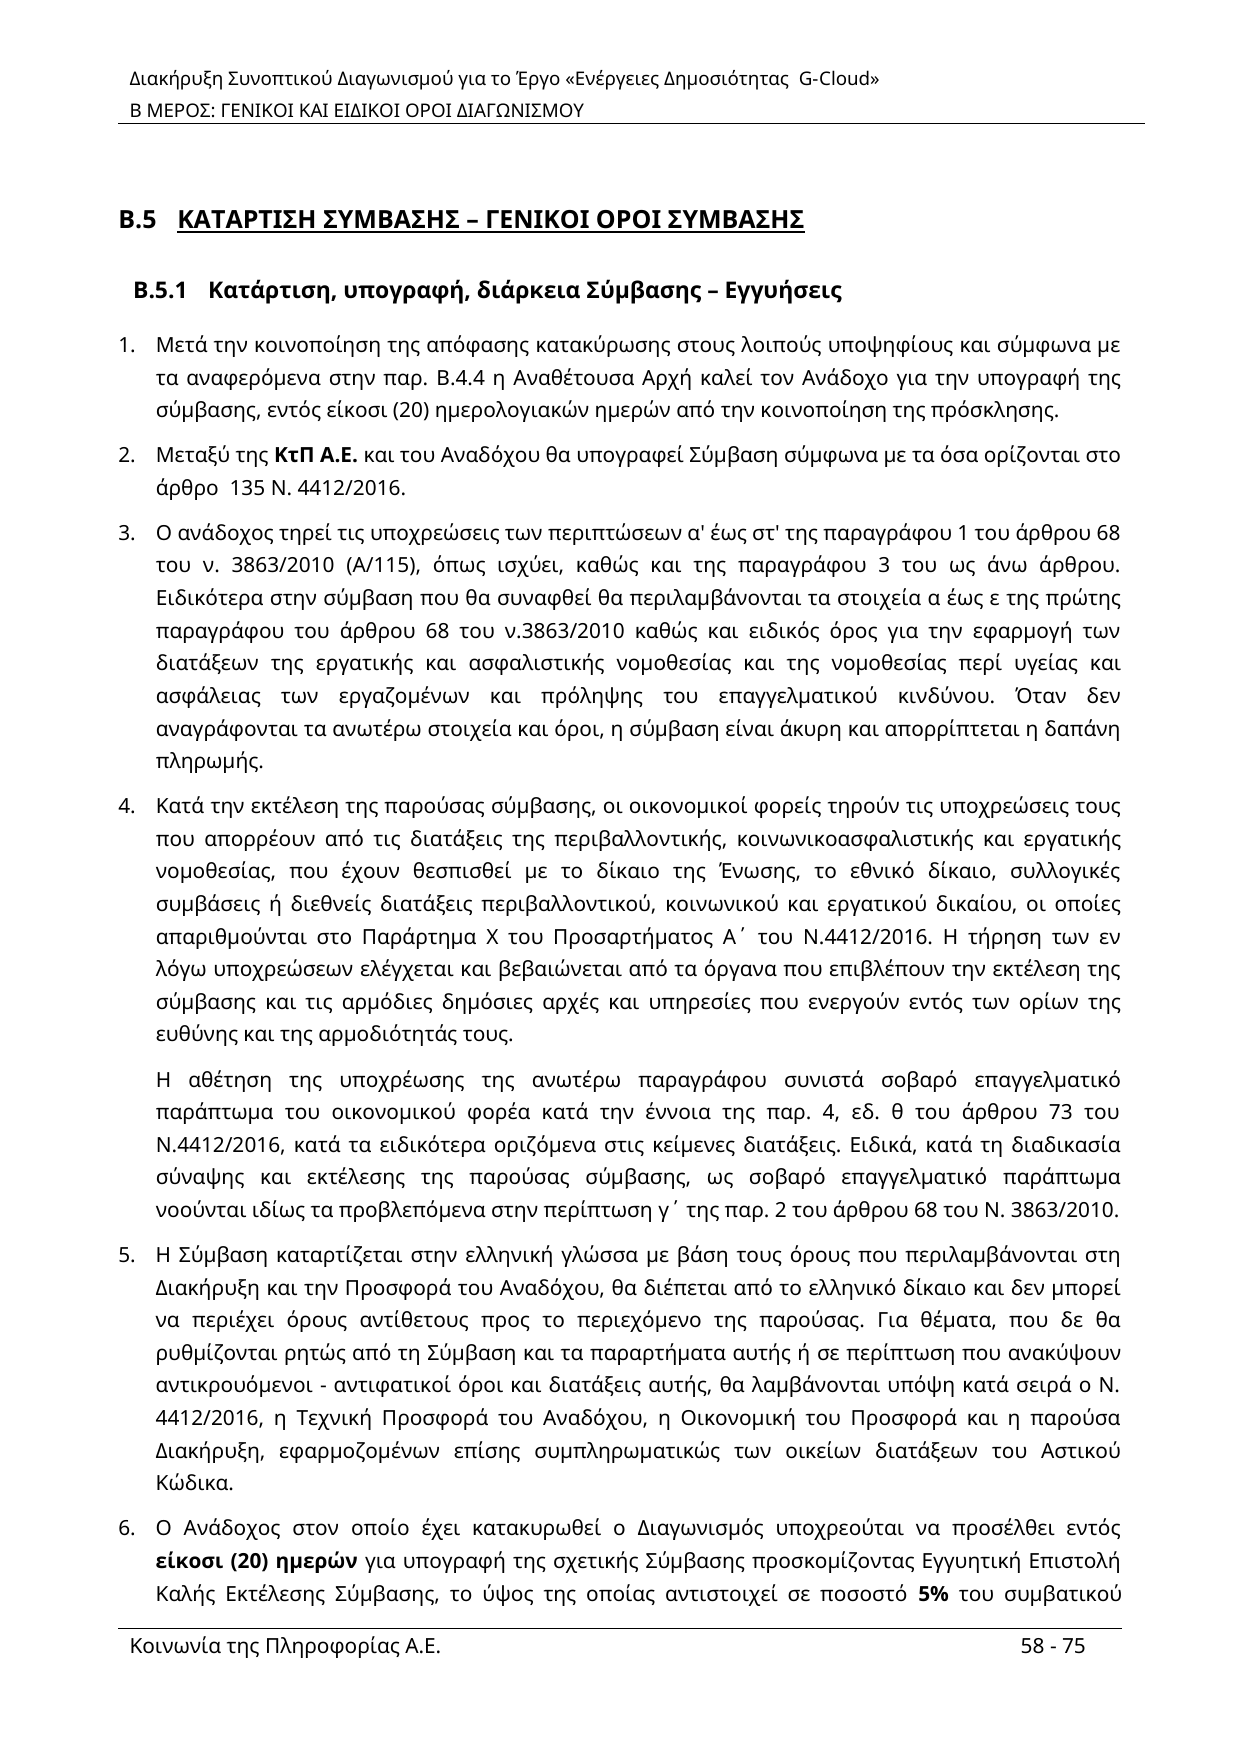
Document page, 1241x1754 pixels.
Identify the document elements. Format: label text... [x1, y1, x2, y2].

text Η αθέτηση της υποχρέωσης της ανωτέρω παραγράφου συνιστά σοβαρό επαγγελματικό παράπτωμα του οικονομικού φορέα κατά την έννοια της παρ. 4, εδ. θ του άρθρου 73 του Ν.4412/2016, κατά τα ειδικότερα οριζόμενα στις κείμενες διατάξεις. Ειδικά, κατά τη διαδικασία σύναψης και εκτέλεσης της παρούσας σύμβασης, ως σοβαρό επαγγελματικό παράπτωμα νοούνται ιδίως τα προβλεπόμενα στην περίπτωση γ΄ της παρ. 2 του άρθρου 68 του Ν. 3863/2010. [156, 1065, 1122, 1223]
subtitle Κατάρτιση, υπογραφή, διάρκεια Σύμβασης – Εγγυήσεις [133, 274, 1122, 305]
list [118, 1513, 1122, 1607]
list Μετά την κοινοποίηση της απόφασης κατακύρωσης στους λοιπούς υποψηφίους και σύμφωνα με τα αναφερόμενα στην παρ. B.4.4 η Αναθέτουσα Αρχή καλεί τον Ανάδοχο για την υπογραφή της σύμβασης, εντός είκοσι (20) ημερολογιακών ημερών από την κοινοποίηση της πρόσκλησης. [118, 330, 1122, 424]
list Κατά την εκτέλεση της παρούσας σύμβασης, οι οικονομικοί φορείς τηρούν τις υποχρεώσεις τους που απορρέουν από τις διατάξεις της περιβαλλοντικής, κοινωνικοασφαλιστικής και εργατικής νομοθεσίας, που έχουν θεσπισθεί με το δίκαιο της Ένωσης, το εθνικό δίκαιο, συλλογικές συμβάσεις ή διεθνείς διατάξεις περιβαλλοντικού, κοινωνικού και εργατικού δικαίου, οι οποίες απαριθμούνται στο Παράρτημα X του Προσαρτήματος Α΄ του Ν.4412/2016. Η τήρηση των εν λόγω υποχρεώσεων ελέγχεται και βεβαιώνεται από τα όργανα που επιβλέπουν την εκτέλεση της σύμβασης και τις αρμόδιες δημόσιες αρχές και υπηρεσίες που ενεργούν εντός των ορίων της ευθύνης και της αρμοδιότητάς τους. [118, 791, 1122, 1048]
subtitle ΚΑΤΑΡΤΙΣΗ ΣΥΜΒΑΣΗΣ – ΓΕΝΙΚΟΙ ΟΡΟΙ ΣΥΜΒΑΣΗΣ [118, 202, 1122, 236]
list Η Σύμβαση καταρτίζεται στην ελληνική γλώσσα με βάση τους όρους που περιλαμβάνονται στη Διακήρυξη και την Προσφορά του Αναδόχου, θα διέπεται από το ελληνικό δίκαιο και δεν μπορεί να περιέχει όρους αντίθετους προς το περιεχόμενο της παρούσας. Για θέματα, που δε θα ρυθμίζονται ρητώς από τη Σύμβαση και τα παραρτήματα αυτής ή σε περίπτωση που ανακύψουν αντικρουόμενοι - αντιφατικοί όροι και διατάξεις αυτής, θα λαμβάνονται υπόψη κατά σειρά ο Ν. 4412/2016, η Τεχνική Προσφορά του Αναδόχου, η Οικονομική του Προσφορά και η παρούσα Διακήρυξη, εφαρμοζομένων επίσης συμπληρωματικώς των οικείων διατάξεων του Αστικού Κώδικα. [118, 1240, 1122, 1497]
list Μεταξύ της ΚτΠ Α.Ε. και του Αναδόχου θα υπογραφεί Σύμβαση σύμφωνα με τα όσα ορίζονται στο άρθρο 135 Ν. 4412/2016. [118, 440, 1122, 501]
list Ο ανάδοχος τηρεί τις υποχρεώσεις των περιπτώσεων α' έως στ' της παραγράφου 1 του άρθρου 68 του ν. 3863/2010 (Α/115), όπως ισχύει, καθώς και της παραγράφου 3 του ως άνω άρθρου. Ειδικότερα στην σύμβαση που θα συναφθεί θα περιλαμβάνονται τα στοιχεία α έως ε της πρώτης παραγράφου του άρθρου 68 του ν.3863/2010 καθώς και ειδικός όρος για την εφαρμογή των διατάξεων της εργατικής και ασφαλιστικής νομοθεσίας και της νομοθεσίας περί υγείας και ασφάλειας των εργαζομένων και πρόληψης του επαγγελματικού κινδύνου. Όταν δεν αναγράφονται τα ανωτέρω στοιχεία και όροι, η σύμβαση είναι άκυρη και απορρίπτεται η δαπάνη πληρωμής. [118, 518, 1122, 775]
